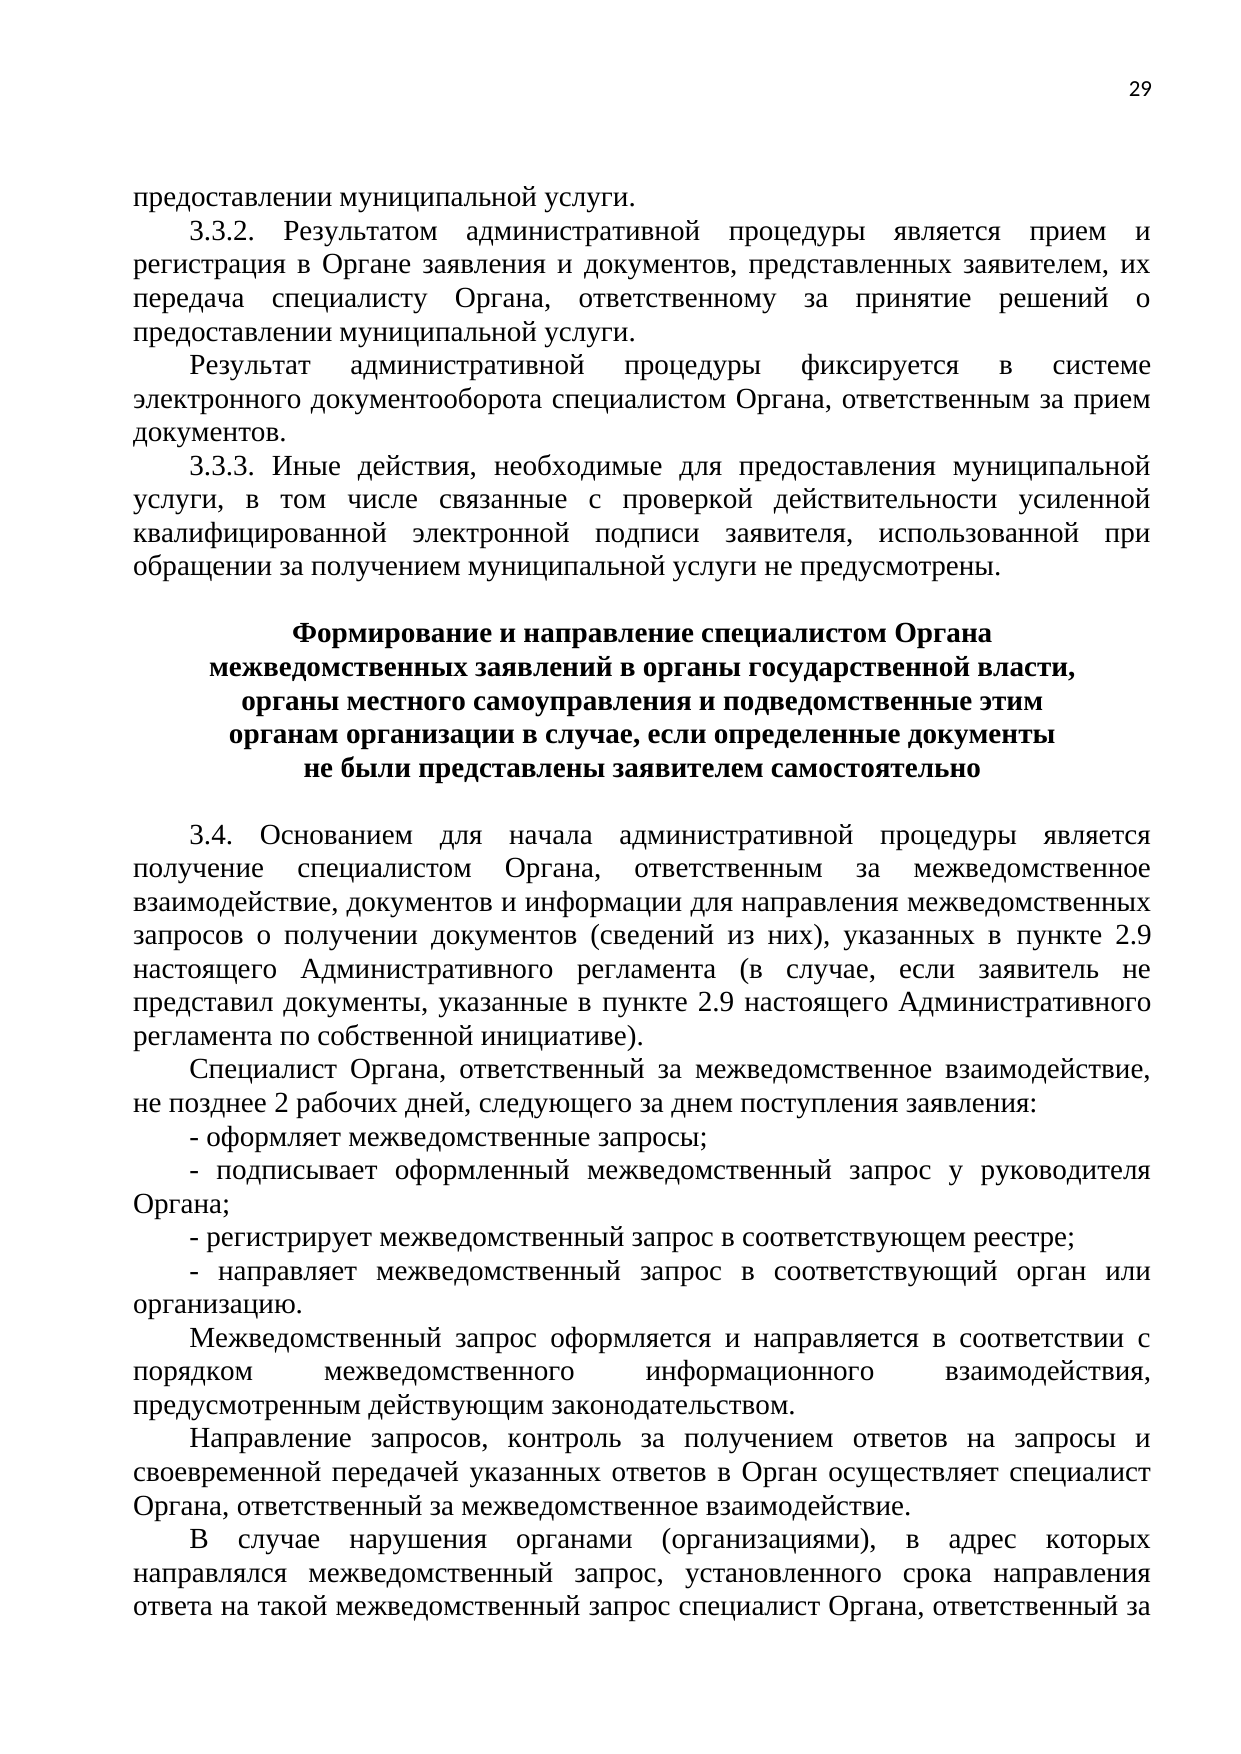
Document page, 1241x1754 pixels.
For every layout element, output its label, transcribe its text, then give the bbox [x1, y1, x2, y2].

text Формирование и направление специалистом Органа [133, 616, 1152, 649]
text органы местного самоуправления и подведомственные этим [133, 683, 1152, 716]
text 3.4. Основанием для начала административной процедуры является получение специалистом Органа, ответственным за межведомственное взаимодействие, документов и информации для направления межведомственных запросов о получении документов (сведений из них), указанных в пункте 2.9 настоящего Административного регламента (в случае, если заявитель не представил документы, указанные в пункте 2.9 настоящего Административного регламента по собственной инициативе). [133, 817, 1152, 1052]
text Специалист Органа, ответственный за межведомственное взаимодействие, не позднее 2 рабочих дней, следующего за днем поступления заявления: [133, 1052, 1152, 1119]
text - направляет межведомственный запрос в соответствующий орган или организацию. [133, 1253, 1152, 1320]
text межведомственных заявлений в органы государственной власти, [133, 649, 1152, 683]
text Межведомственный запрос оформляется и направляется в соответствии с порядком межведомственного информационного взаимодействия, предусмотренным действующим законодательством. [133, 1320, 1152, 1421]
text Результат административной процедуры фиксируется в системе электронного документооборота специалистом Органа, ответственным за прием документов. [133, 347, 1152, 448]
text 3.3.2. Результатом административной процедуры является прием и регистрация в Органе заявления и документов, представленных заявителем, их передача специалисту Органа, ответственному за принятие решений о предоставлении муниципальной услуги. [133, 213, 1152, 347]
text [133, 179, 1152, 213]
text - оформляет межведомственные запросы; [133, 1119, 1152, 1152]
text Направление запросов, контроль за получением ответов на запросы и своевременной передачей указанных ответов в Орган осуществляет специалист Органа, ответственный за межведомственное взаимодействие. [133, 1421, 1152, 1521]
text 3.3.3. Иные действия, необходимые для предоставления муниципальной услуги, в том числе связанные с проверкой действительности усиленной квалифицированной электронной подписи заявителя, использованной при обращении за получением муниципальной услуги не предусмотрены. [133, 448, 1152, 582]
text - регистрирует межведомственный запрос в соответствующем реестре; [133, 1219, 1152, 1253]
text - подписывает оформленный межведомственный запрос у руководителя Органа; [133, 1152, 1152, 1219]
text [133, 1521, 1152, 1622]
text не были представлены заявителем самостоятельно [133, 750, 1152, 783]
text органам организации в случае, если определенные документы [133, 716, 1152, 750]
